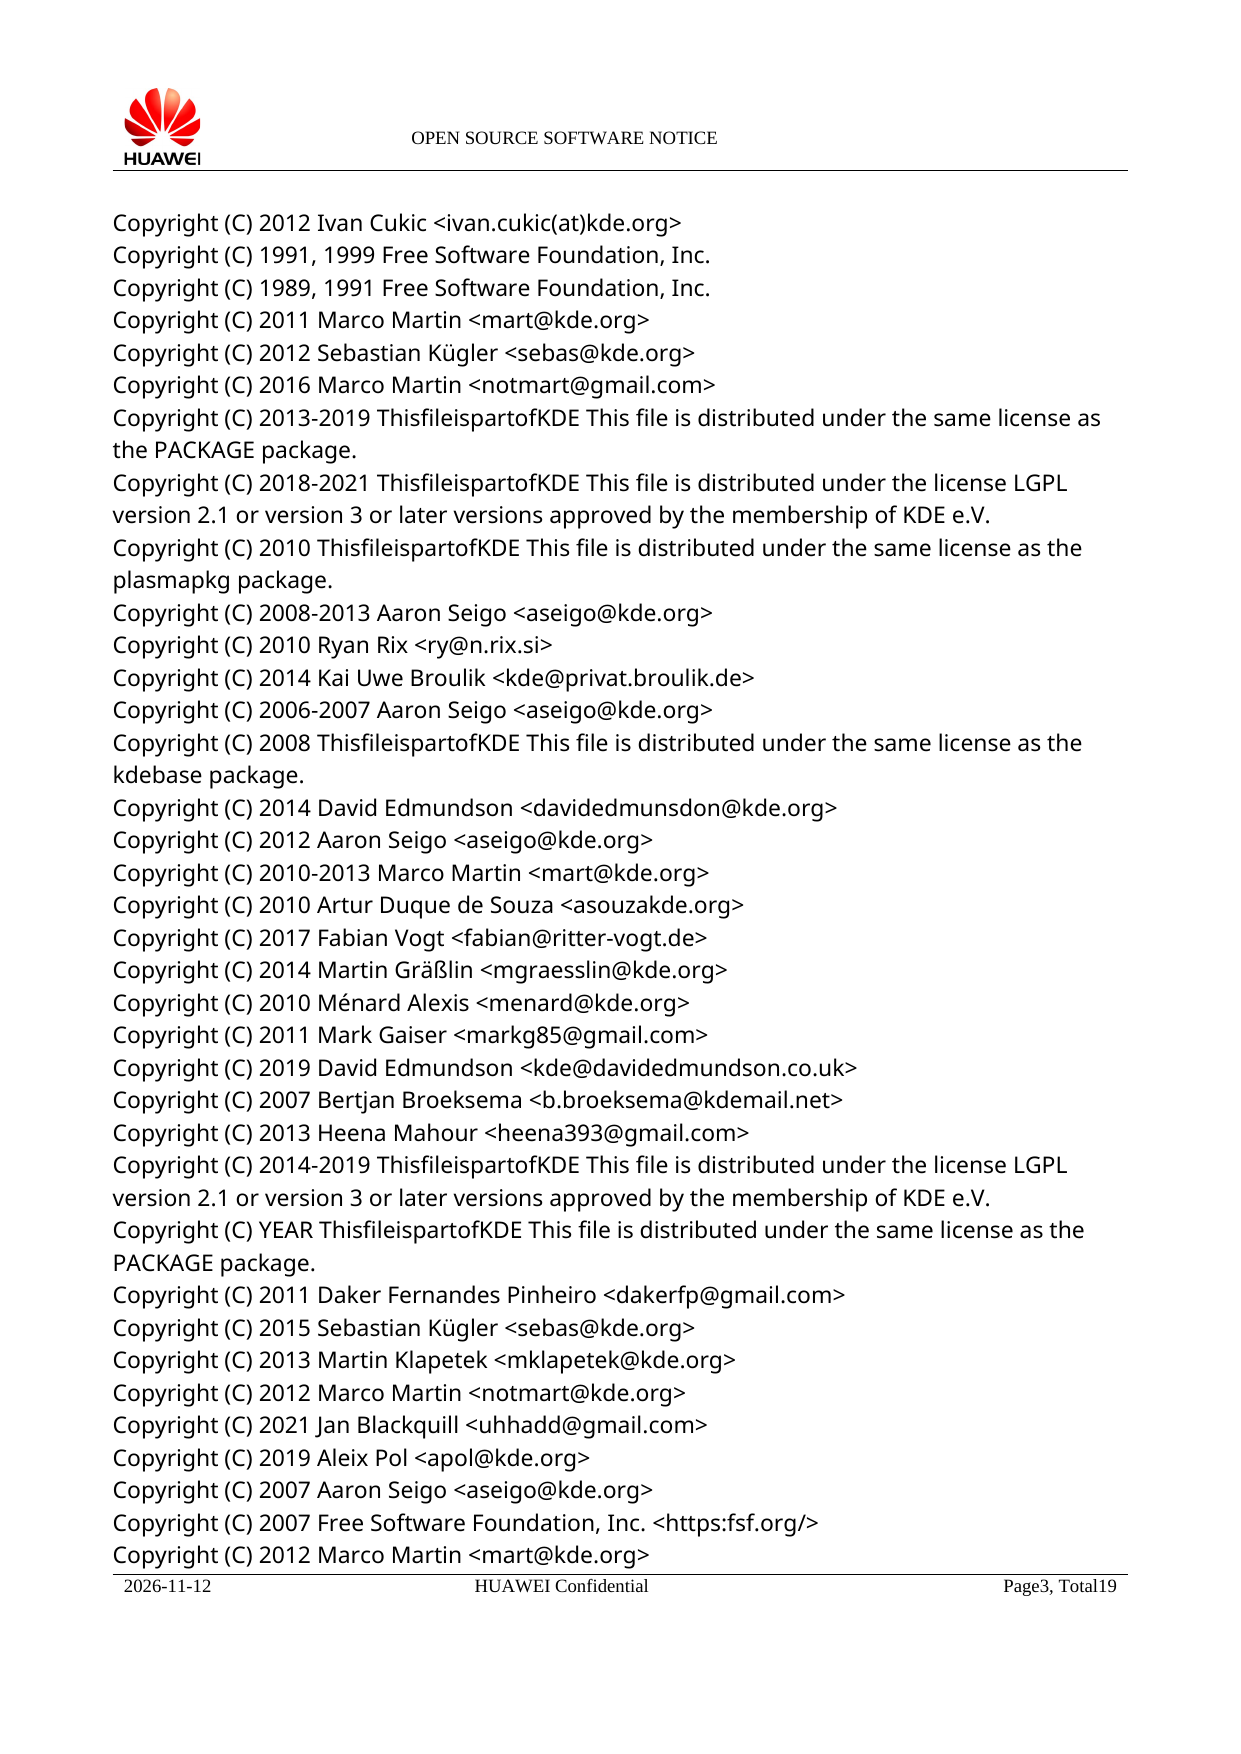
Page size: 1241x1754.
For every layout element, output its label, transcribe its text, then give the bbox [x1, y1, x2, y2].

picture [124, 88, 201, 165]
